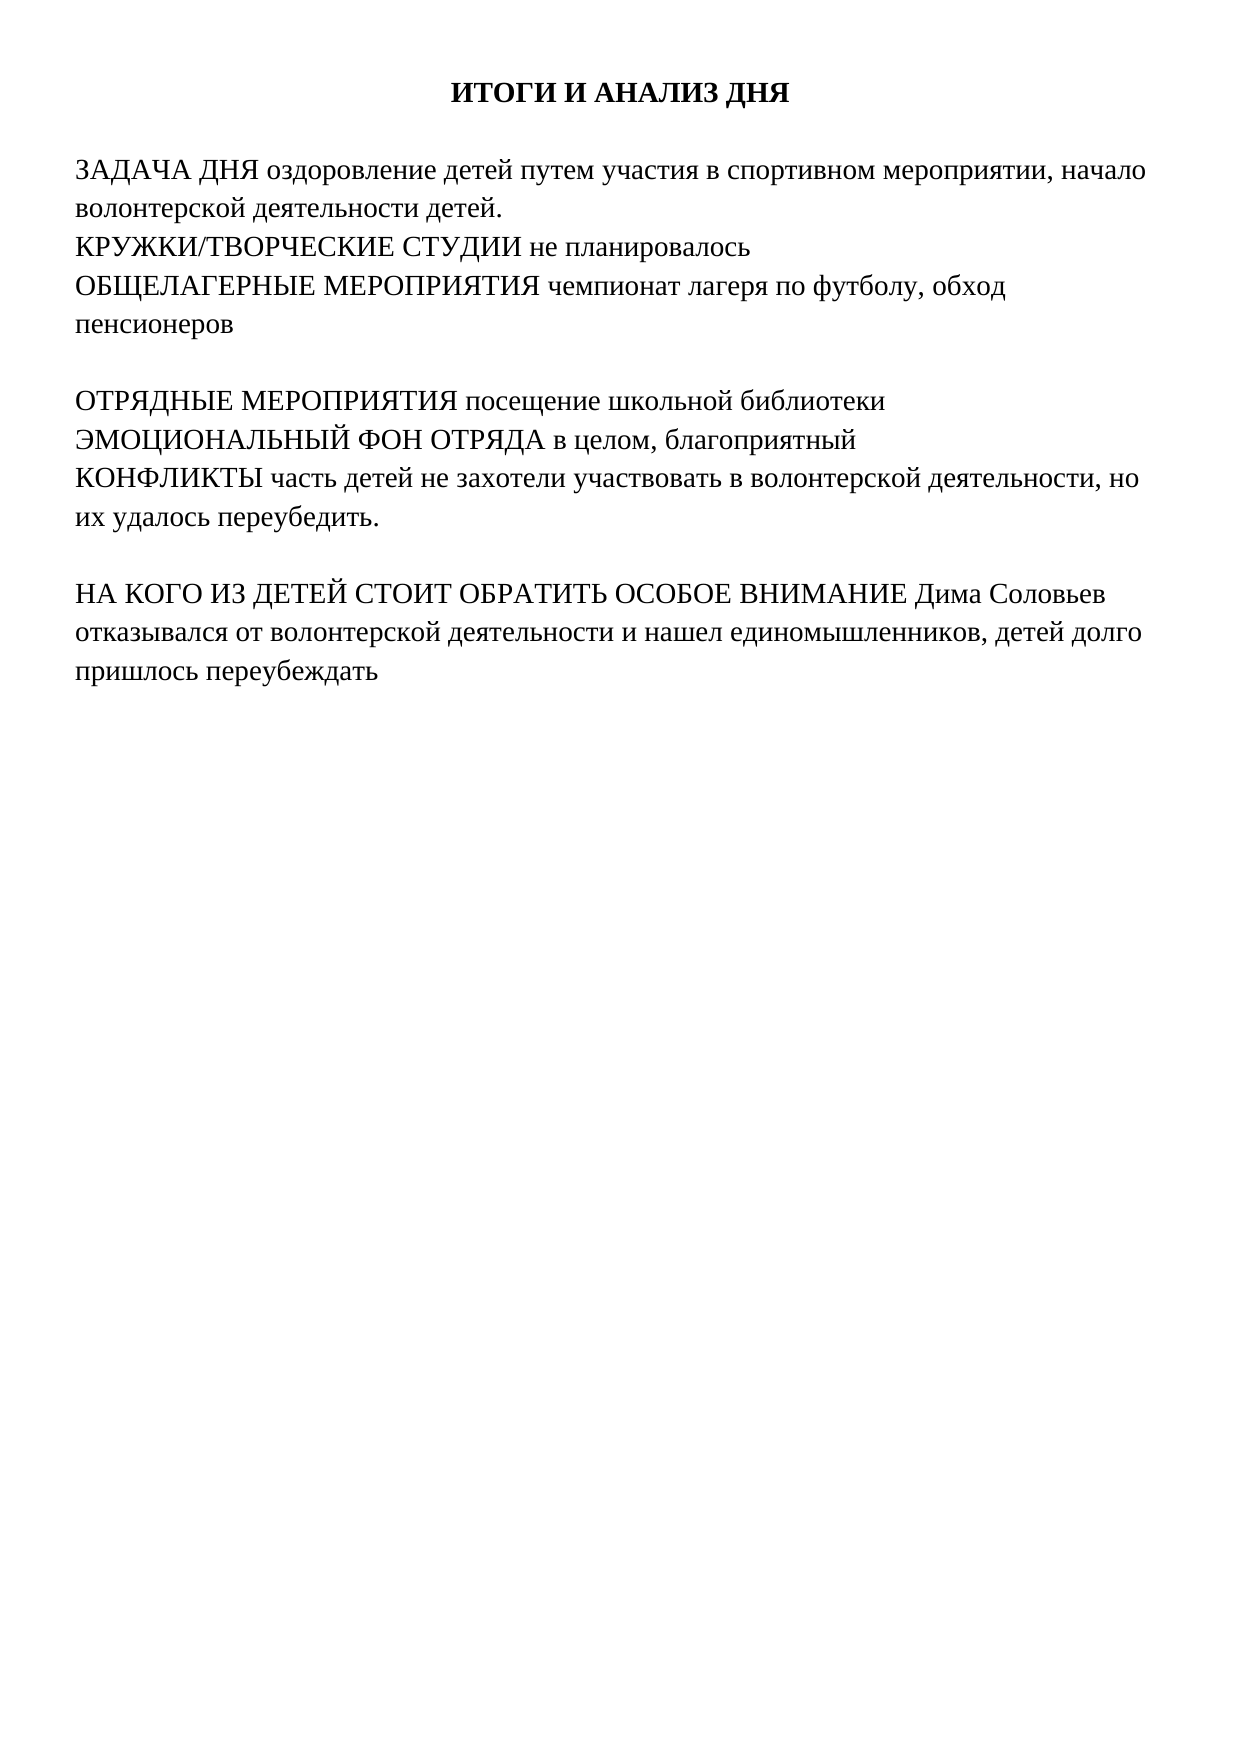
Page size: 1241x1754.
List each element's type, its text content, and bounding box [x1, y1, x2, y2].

text ОБЩЕЛАГЕРНЫЕ МЕРОПРИЯТИЯ чемпионат лагеря по футболу, обход пенсионеров [75, 268, 1165, 340]
text КОНФЛИКТЫ часть детей не захотели участвовать в волонтерской деятельности, но их удалось переубедить. [75, 460, 1165, 532]
text ЭМОЦИОНАЛЬНЫЙ ФОН ОТРЯДА в целом, благоприятный [75, 422, 1165, 455]
text ОТРЯДНЫЕ МЕРОПРИЯТИЯ посещение школьной библиотеки [75, 383, 1165, 417]
text НА КОГО ИЗ ДЕТЕЙ СТОИТ ОБРАТИТЬ ОСОБОЕ ВНИМАНИЕ Дима Соловьев отказывался от волонтерской деятельности и нашел единомышленников, детей долго пришлось переубеждать [75, 576, 1165, 687]
text КРУЖКИ/ТВОРЧЕСКИЕ СТУДИИ не планировалось [75, 229, 1165, 263]
text ИТОГИ И АНАЛИЗ ДНЯ [75, 75, 1165, 108]
text ЗАДАЧА ДНЯ оздоровление детей путем участия в спортивном мероприятии, начало волонтерской деятельности детей. [75, 152, 1165, 224]
